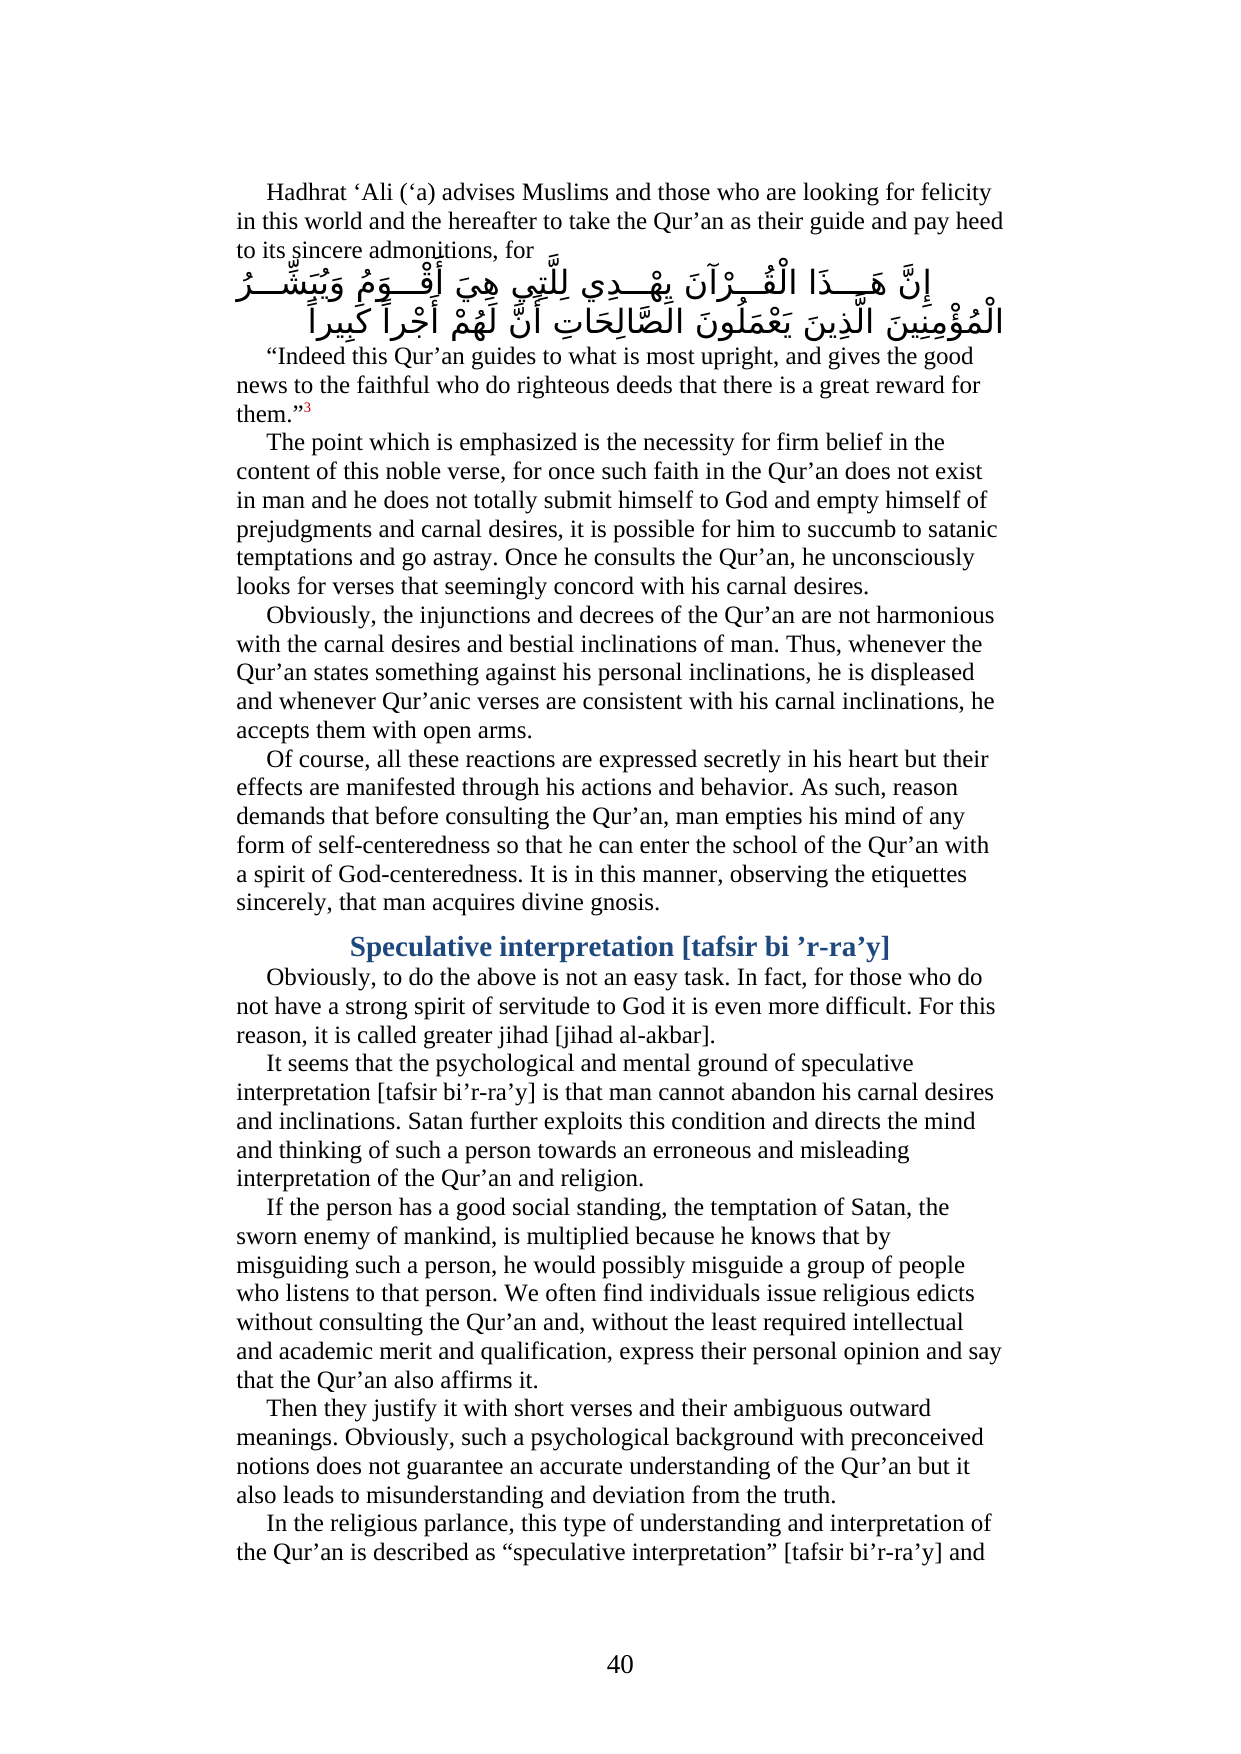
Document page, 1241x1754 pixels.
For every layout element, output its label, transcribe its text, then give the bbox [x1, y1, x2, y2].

text The point which is emphasized is the necessity for firm belief in the content of this noble verse, for once such faith in the Qur’an does not exist in man and he does not totally submit himself to God and empty himself of prejudgments and carnal desires, it is possible for him to succumb to satanic temptations and go astray. Once he consults the Qur’an, he unconsciously looks for verses that seemingly concord with his carnal desires. [236, 427, 1004, 600]
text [236, 1508, 1004, 1566]
text إِنَّ هَـذَا الْقُرْآنَ يِهْدِي لِلَّتِي هِيَ أَقْوَمُ وَيُبَشِّرُ الْمُؤْمِنِينَ الَّذِينَ يَعْمَلُونَ الصَّالِحَاتِ أَنَّ لَهُمْ أَجْراً كَبِيراً [236, 263, 1004, 341]
text Obviously, to do the above is not an easy task. In fact, for those who do not have a strong spirit of servitude to God it is even more difficult. For this reason, it is called greater jihad [jihad al-akbar]. [236, 962, 1004, 1048]
text It seems that the psychological and mental ground of speculative interpretation [tafsir bi’r-ra’y] is that man cannot abandon his carnal desires and inclinations. Satan further exploits this condition and directs the mind and thinking of such a person towards an erroneous and misleading interpretation of the Qur’an and religion. [236, 1048, 1004, 1192]
text Hadhrat ‘Ali (‘a) advises Muslims and those who are looking for felicity in this world and the hereafter to take the Qur’an as their guide and pay heed to its sincere admonitions, for [236, 177, 1004, 263]
text “Indeed this Qur’an guides to what is most upright, and gives the good news to the faithful who do righteous deeds that there is a great reward for them.”3 [236, 341, 1004, 427]
subtitle Speculative interpretation [tafsir bi ’r-ra’y] [236, 929, 1004, 962]
text Obviously, the injunctions and decrees of the Qur’an are not harmonious with the carnal desires and bestial inclinations of man. Thus, whenever the Qur’an states something against his personal inclinations, he is displeased and whenever Qur’anic verses are consistent with his carnal inclinations, he accepts them with open arms. [236, 600, 1004, 744]
text Of course, all these reactions are expressed secretly in his heart but their effects are manifested through his actions and behavior. As such, reason demands that before consulting the Qur’an, man empties his mind of any form of self-centeredness so that he can enter the school of the Qur’an with a spirit of God-centeredness. It is in this manner, observing the etiquettes sincerely, that man acquires divine gnosis. [236, 744, 1004, 916]
text If the person has a good social standing, the temptation of Satan, the sworn enemy of mankind, is multiplied because he knows that by misguiding such a person, he would possibly misguide a group of people who listens to that person. We often find individuals issue religious edicts without consulting the Qur’an and, without the least required intellectual and academic merit and qualification, express their personal opinion and say that the Qur’an also affirms it. [236, 1192, 1004, 1393]
text Then they justify it with short verses and their ambiguous outward meanings. Obviously, such a psychological background with preconceived notions does not guarantee an accurate understanding of the Qur’an but it also leads to misunderstanding and deviation from the truth. [236, 1393, 1004, 1508]
